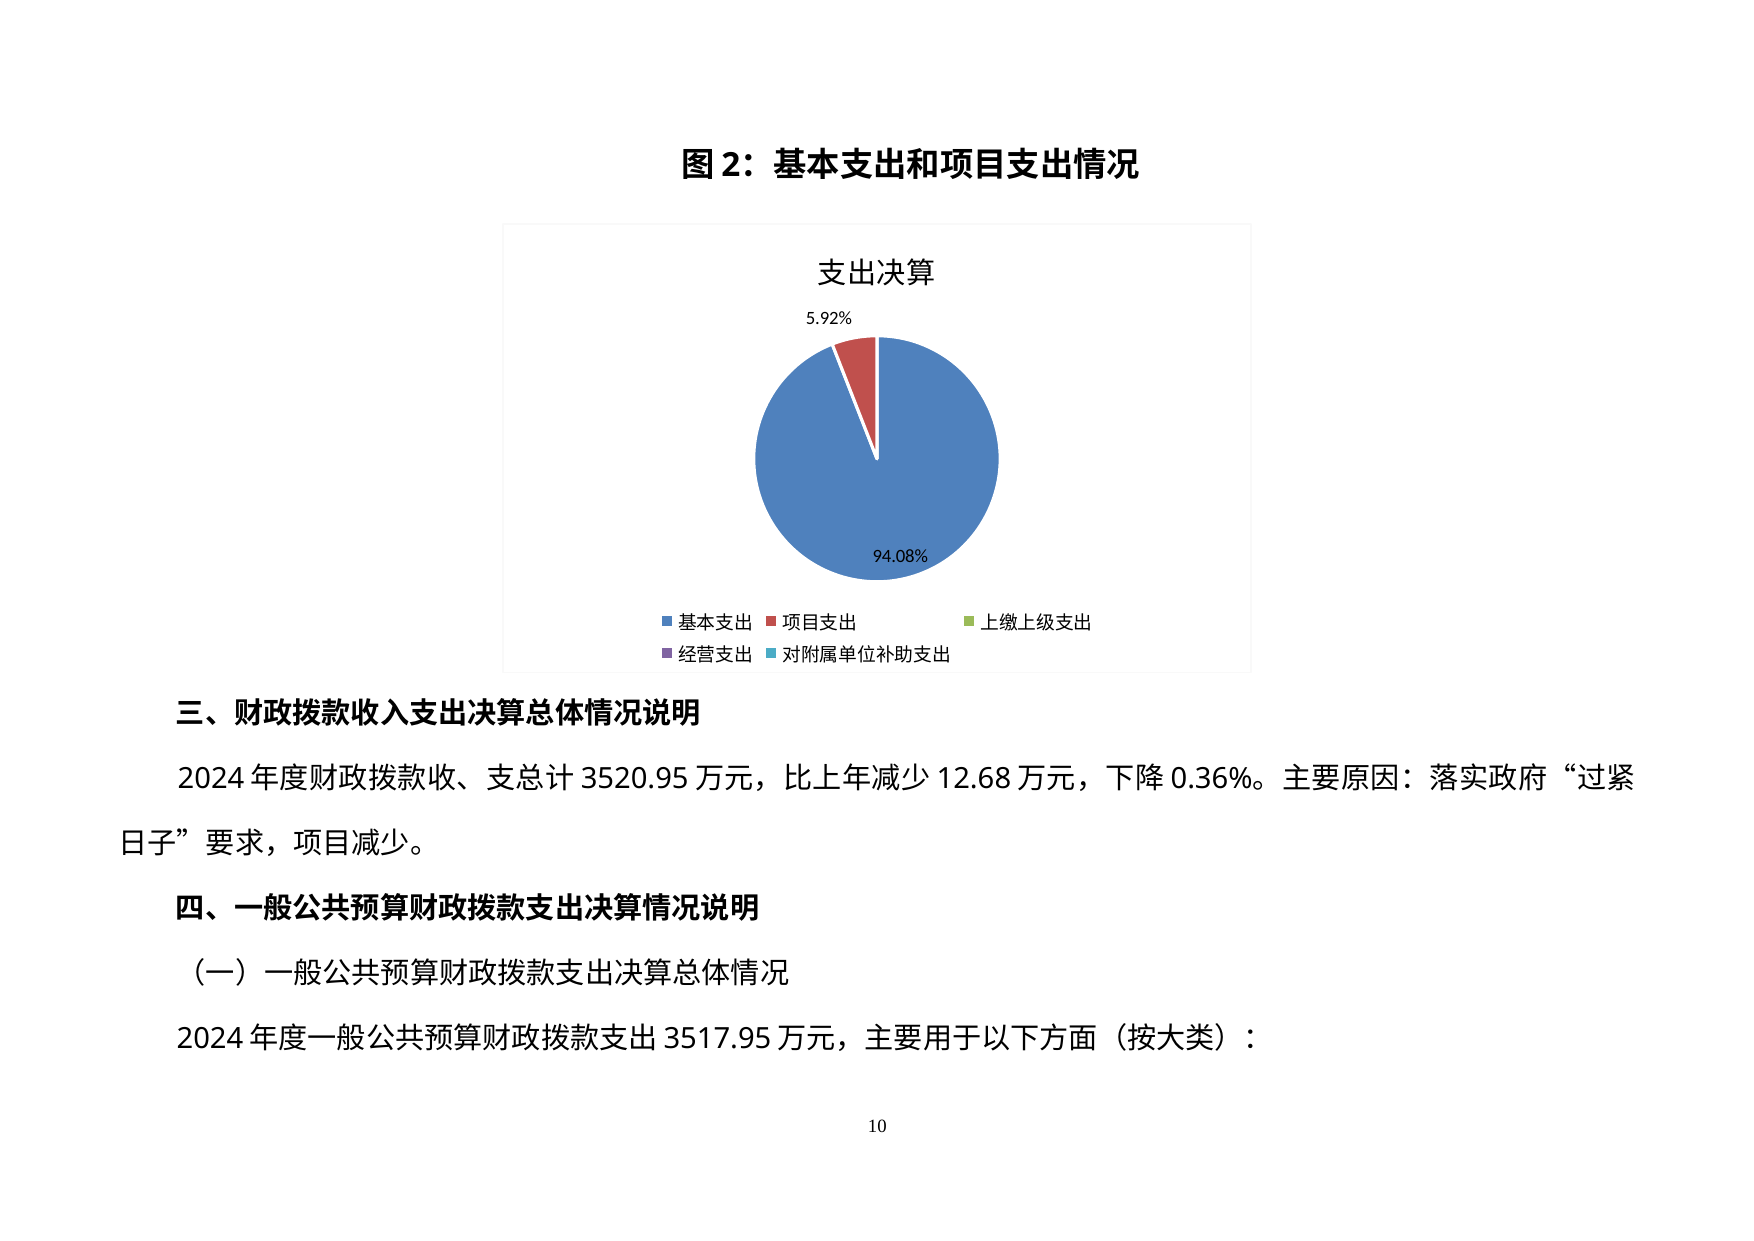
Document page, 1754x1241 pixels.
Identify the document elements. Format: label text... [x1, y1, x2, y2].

text 三、财政拨款收入支出决算总体情况说明 [118, 678, 1636, 743]
subtitle 图2：基本支出和项目支出情况 [118, 129, 1636, 194]
text 四、一般公共预算财政拨款支出决算情况说明 [118, 873, 1636, 938]
text （一）一般公共预算财政拨款支出决算总体情况 [118, 938, 1636, 1003]
text 2024年度一般公共预算财政拨款支出3517.95万元，主要用于以下方面（按大类）： [118, 1003, 1636, 1068]
text 2024年度财政拨款收、支总计3520.95万元，比上年减少12.68万元，下降0.36%。主要原因：落实政府“过紧日子”要求，项目减少。 [118, 743, 1636, 873]
